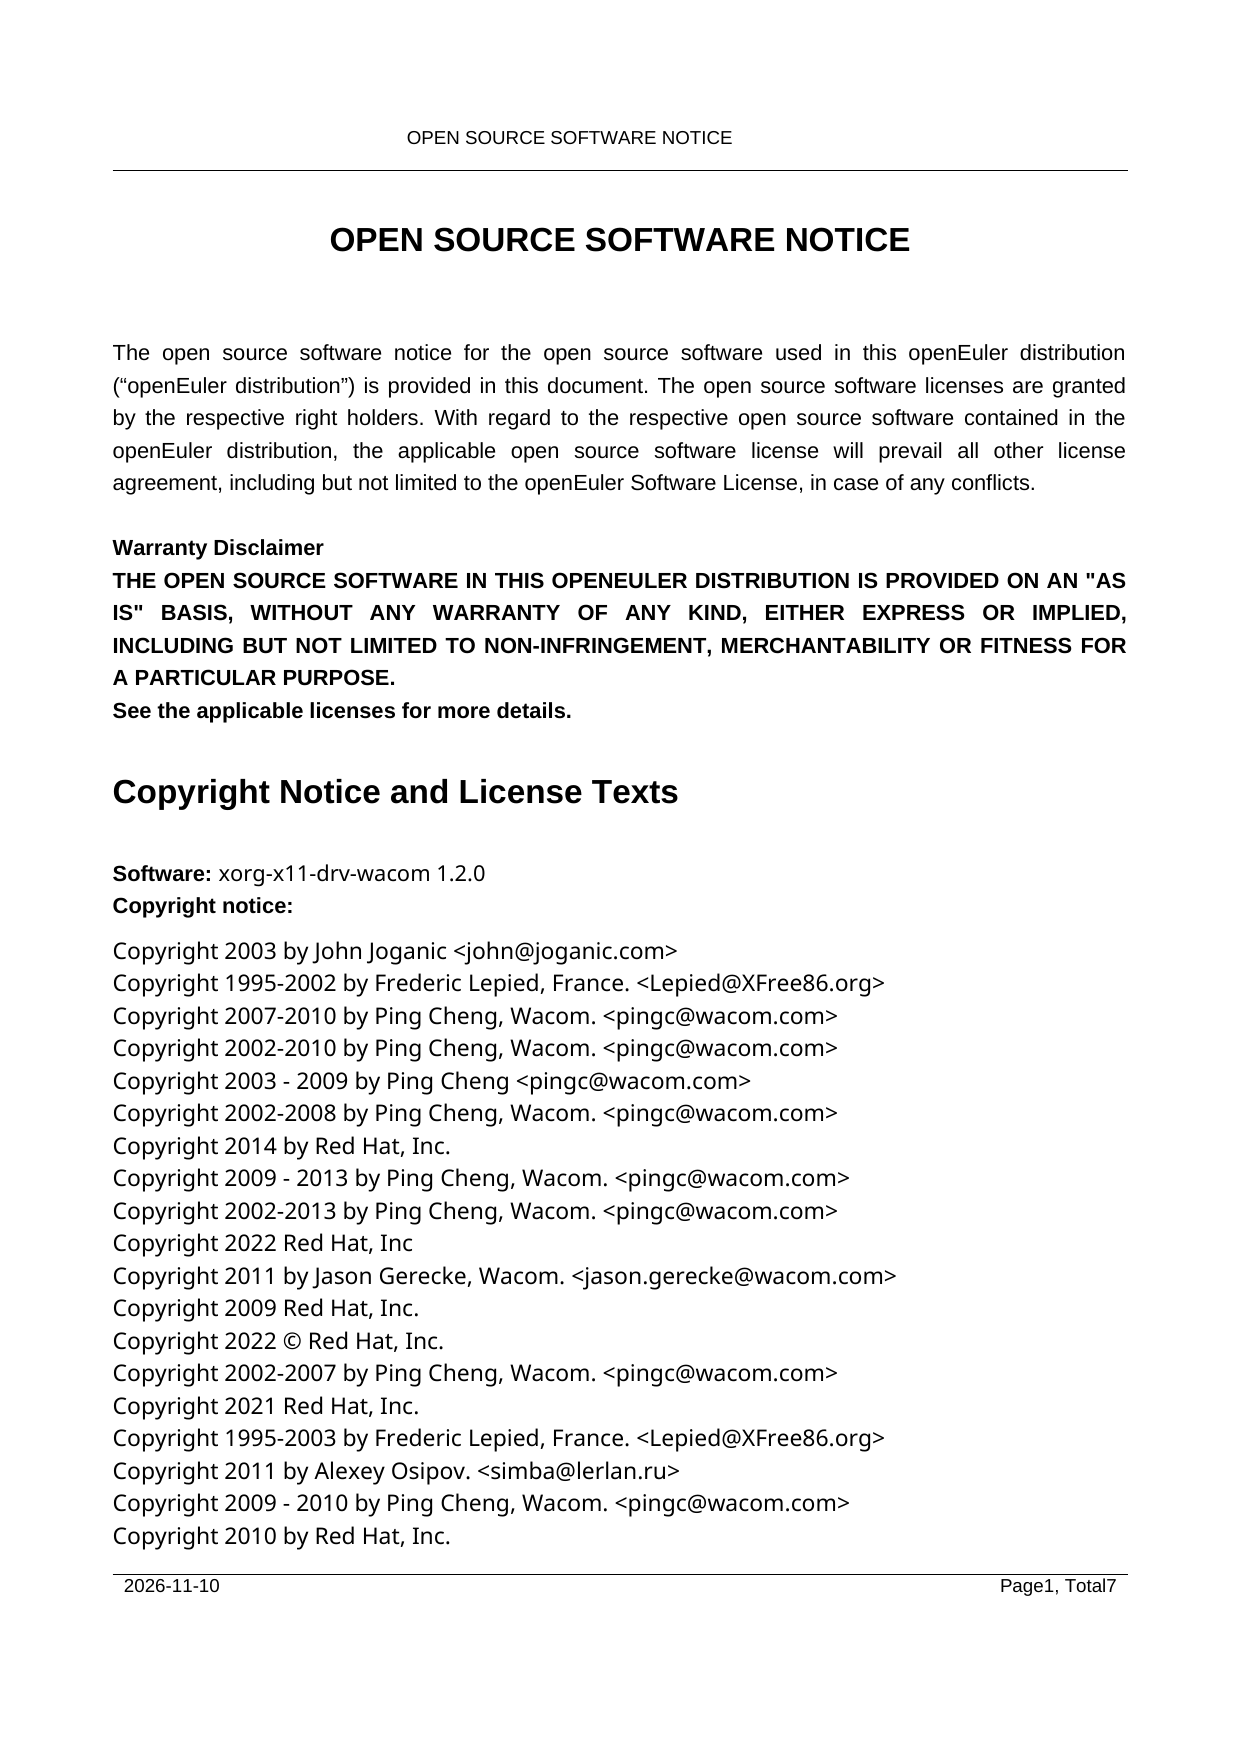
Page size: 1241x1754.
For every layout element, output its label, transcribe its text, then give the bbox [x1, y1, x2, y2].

text The open source software notice for the open source software used in this openEuler distribution (“openEuler distribution”) is provided in this document. The open source software licenses are granted by the respective right holders. With regard to the respective open source software contained in the openEuler distribution, the applicable open source software license will prevail all other license agreement, including but not limited to the openEuler Software License, in case of any conflicts. [112, 336, 1128, 499]
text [112, 934, 1128, 1551]
title Software: xorg-x11-drv-wacom 1.2.0 [112, 856, 1128, 889]
text Warranty Disclaimer [112, 531, 1128, 564]
text THE OPEN SOURCE SOFTWARE IN THIS OPENEULER DISTRIBUTION IS PROVIDED ON AN "AS IS" BASIS, WITHOUT ANY WARRANTY OF ANY KIND, EITHER EXPRESS OR IMPLIED, INCLUDING BUT NOT LIMITED TO NON-INFRINGEMENT, MERCHANTABILITY OR FITNESS FOR A PARTICULAR PURPOSE. See the applicable licenses for more details. [112, 564, 1128, 726]
text Copyright Notice and License Texts [112, 759, 1128, 824]
text Copyright notice: [112, 889, 1128, 921]
text OPEN SOURCE SOFTWARE NOTICE [112, 206, 1128, 271]
